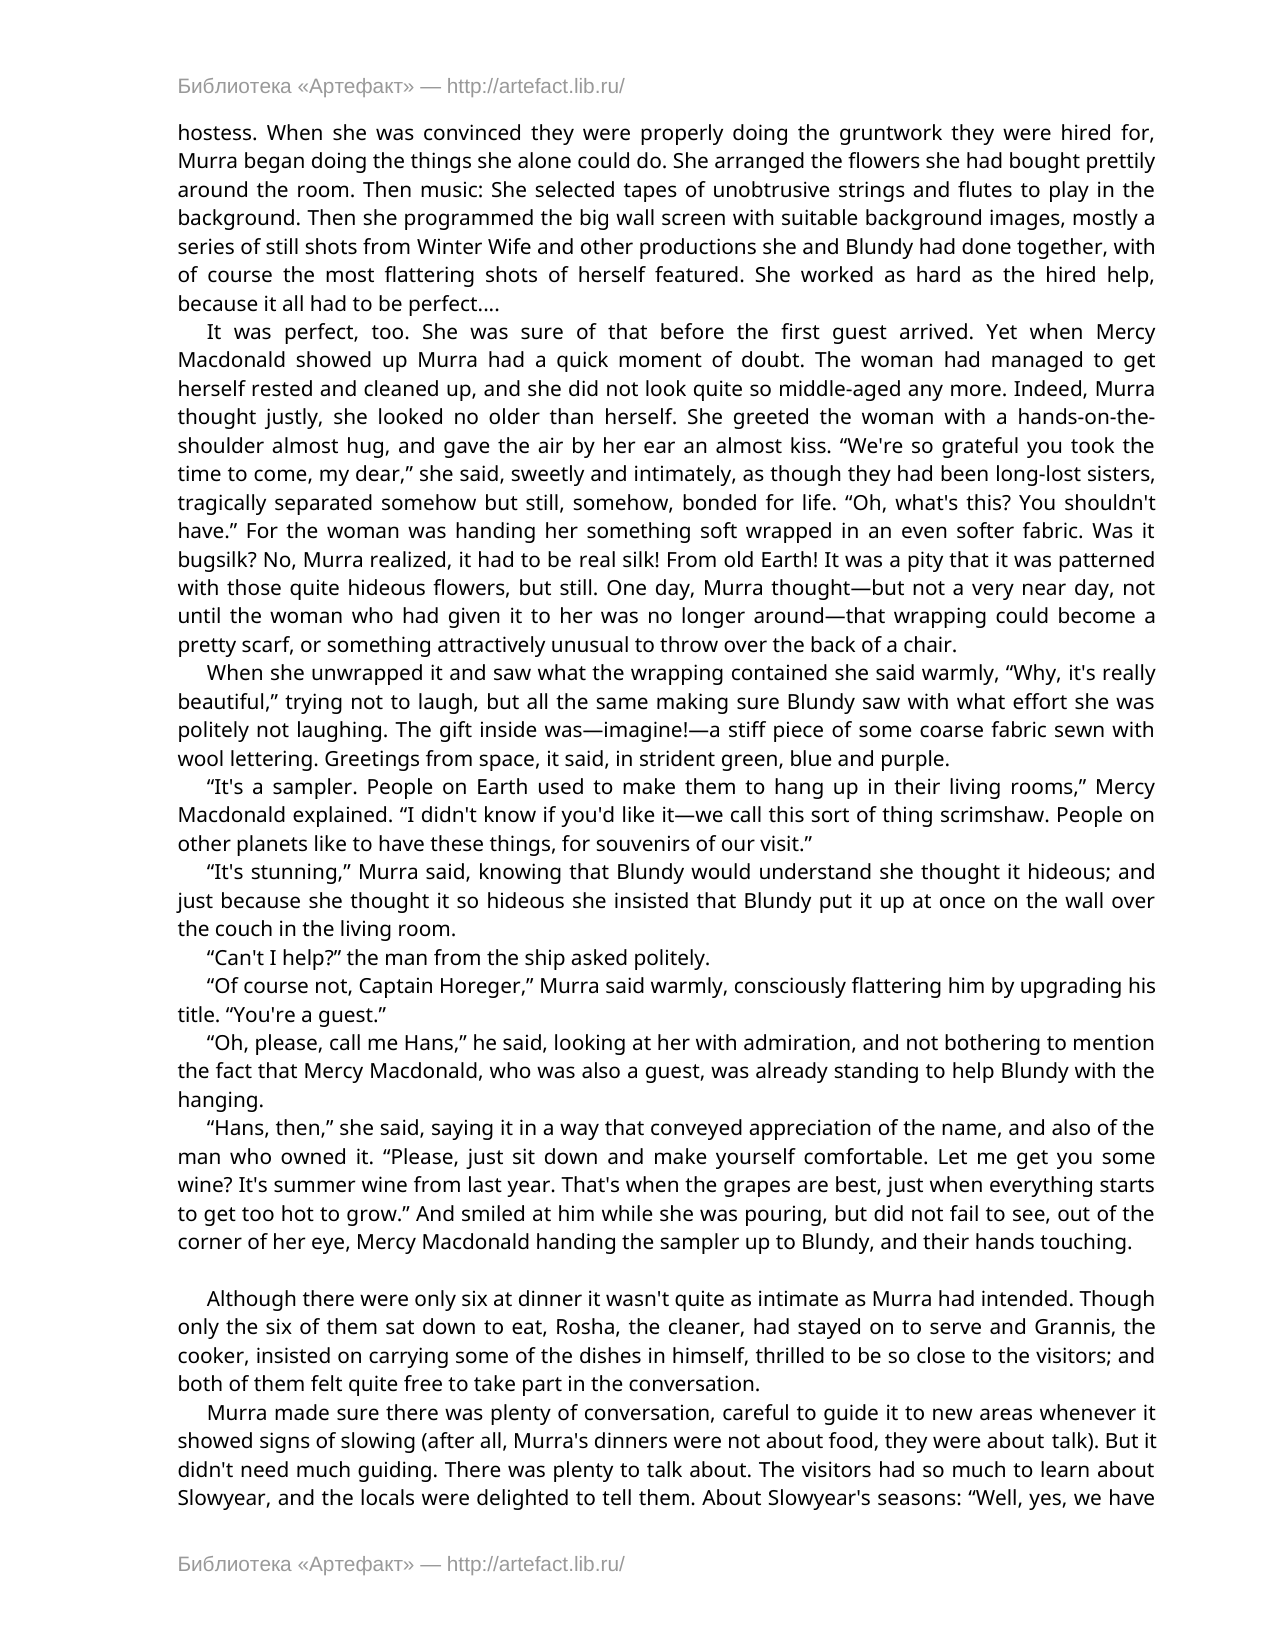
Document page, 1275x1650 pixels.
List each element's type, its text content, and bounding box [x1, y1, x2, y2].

text “Of course not, Captain Horeger,” Murra said warmly, consciously flattering him by upgrading his title. “You're a guest.” [177, 971, 1157, 1028]
text When she unwrapped it and saw what the wrapping contained she said warmly, “Why, it's really beautiful,” trying not to laugh, but all the same making sure Blundy saw with what effort she was politely not laughing. The gift inside was—imagine!—a stiff piece of some coarse fabric sewn with wool lettering. Greetings from space, it said, in strident green, blue and purple. [177, 658, 1157, 772]
text Although there were only six at dinner it wasn't quite as intimate as Murra had intended. Though only the six of them sat down to eat, Rosha, the cleaner, had stayed on to serve and Grannis, the cooker, insisted on carrying some of the dishes in himself, thrilled to be so close to the visitors; and both of them felt quite free to take part in the conversation. [177, 1284, 1157, 1398]
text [177, 118, 1157, 317]
text It was perfect, too. She was sure of that before the first guest arrived. Yet when Mercy Macdonald showed up Murra had a quick moment of doubt. The woman had managed to get herself rested and cleaned up, and she did not look quite so middle-aged any more. Indeed, Murra thought justly, she looked no older than herself. She greeted the woman with a hands-on-the-shoulder almost hug, and gave the air by her ear an almost kiss. “We're so grateful you took the time to come, my dear,” she said, sweetly and intimately, as though they had been long-lost sisters, tragically separated somehow but still, somehow, bonded for life. “Oh, what's this? You shouldn't have.” For the woman was handing her something soft wrapped in an even softer fabric. Was it bugsilk? No, Murra realized, it had to be real silk! From old Earth! It was a pity that it was patterned with those quite hideous flowers, but still. One day, Murra thought—but not a very near day, not until the woman who had given it to her was no longer around—that wrapping could become a pretty scarf, or something attractively unusual to throw over the back of a chair. [177, 317, 1157, 658]
text “Oh, please, call me Hans,” he said, looking at her with admiration, and not bothering to mention the fact that Mercy Macdonald, who was also a guest, was already standing to help Blundy with the hanging. [177, 1028, 1157, 1113]
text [177, 1398, 1157, 1512]
text “It's a sampler. People on Earth used to make them to hang up in their living rooms,” Mercy Macdonald explained. “I didn't know if you'd like it—we call this sort of thing scrimshaw. People on other planets like to have these things, for souvenirs of our visit.” [177, 772, 1157, 857]
text “Hans, then,” she said, saying it in a way that conveyed appreciation of the name, and also of the man who owned it. “Please, just sit down and make yourself comfortable. Let me get you some wine? It's summer wine from last year. That's when the grapes are best, just when everything starts to get too hot to grow.” And smiled at him while she was pouring, but did not fail to see, out of the corner of her eye, Mercy Macdonald handing the sampler up to Blundy, and their hands touching. [177, 1113, 1157, 1256]
text “It's stunning,” Murra said, knowing that Blundy would understand she thought it hideous; and just because she thought it so hideous she insisted that Blundy put it up at once on the wall over the couch in the living room. [177, 857, 1157, 943]
text “Can't I help?” the man from the ship asked politely. [177, 943, 1157, 971]
